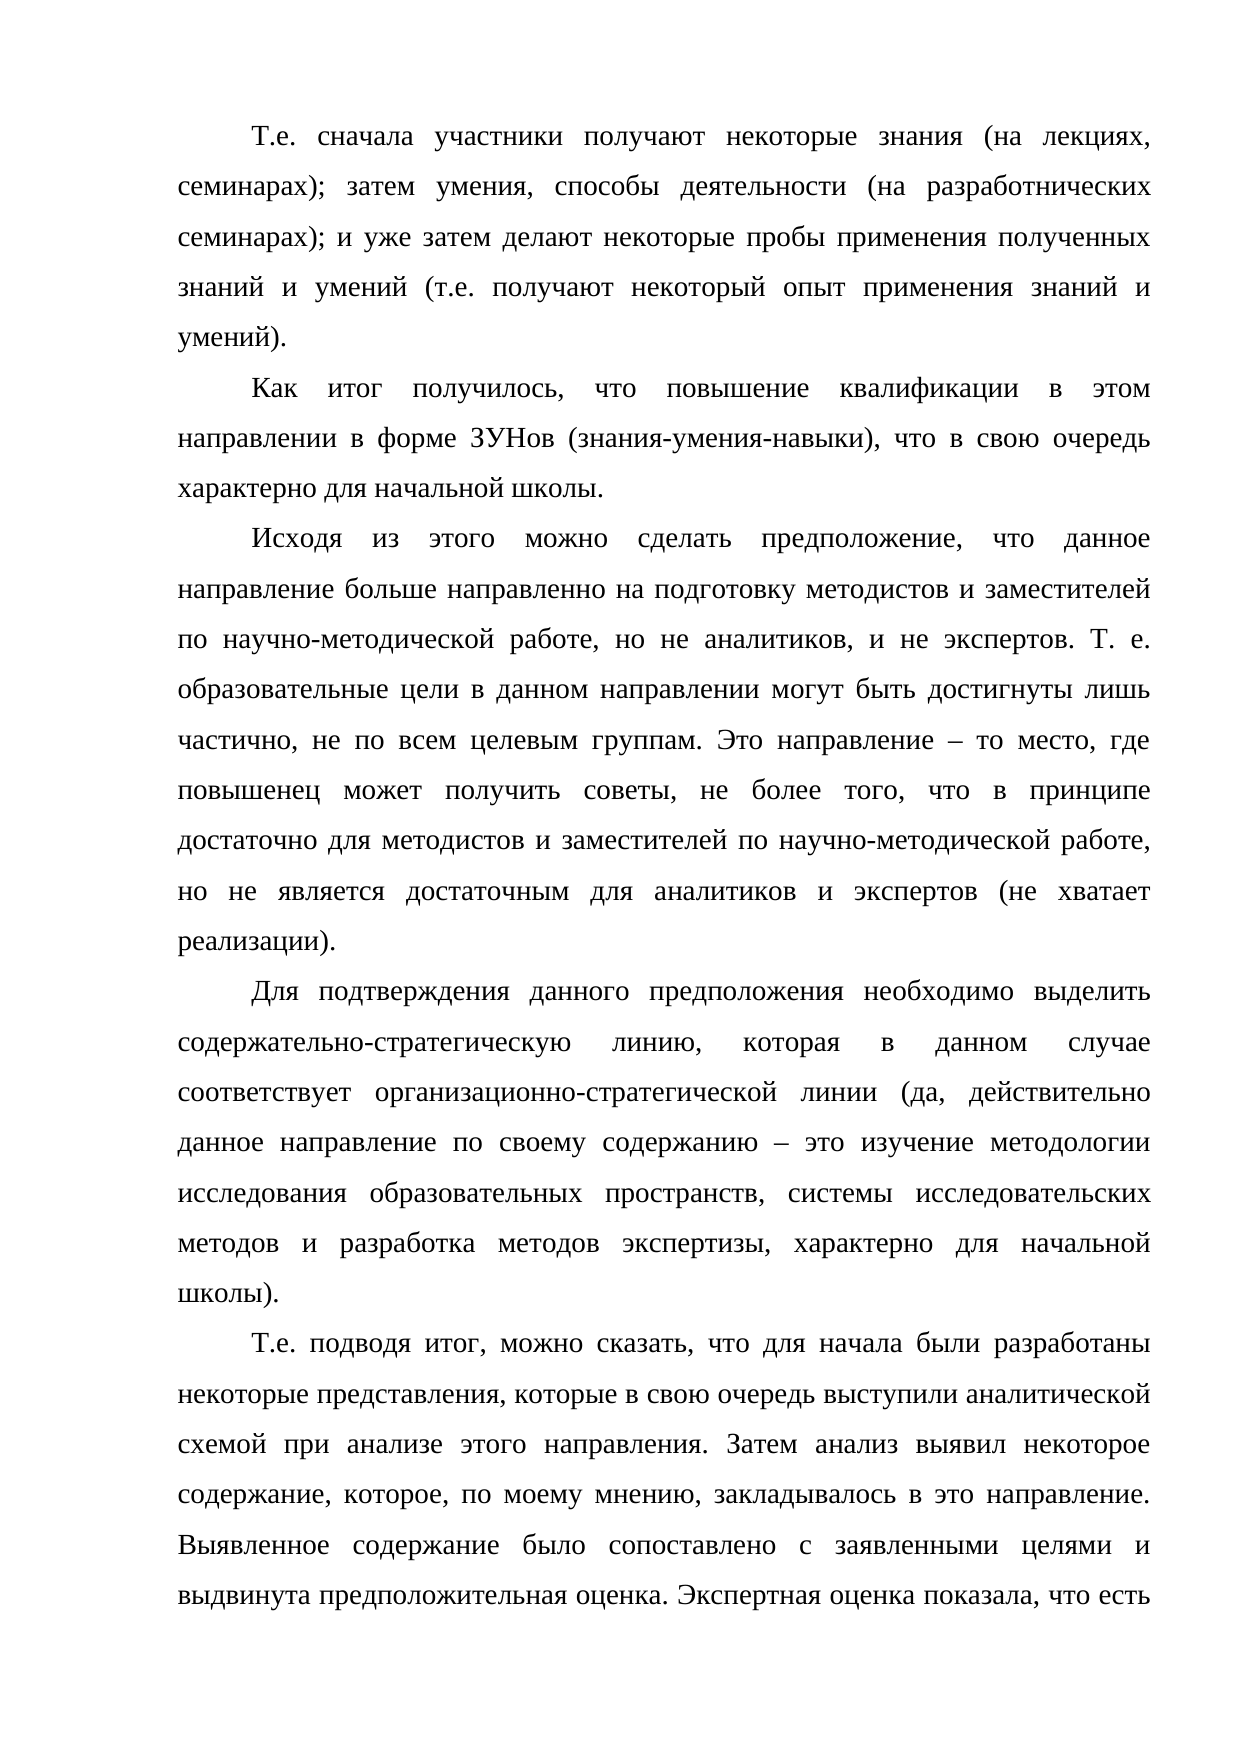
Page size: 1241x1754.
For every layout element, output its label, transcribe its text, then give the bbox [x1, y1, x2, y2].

text Исходя из этого можно сделать предположение, что данное направление больше направленно на подготовку методистов и заместителей по научно-методической работе, но не аналитиков, и не экспертов. Т. е. образовательные цели в данном направлении могут быть достигнуты лишь частично, не по всем целевым группам. Это направление – то место, где повышенец может получить советы, не более того, что в принципе достаточно для методистов и заместителей по научно-методической работе, но не является достаточным для аналитиков и экспертов (не хватает реализации). [177, 521, 1152, 957]
text Для подтверждения данного предположения необходимо выделить содержательно-стратегическую линию, которая в данном случае соответствует организационно-стратегической линии (да, действительно данное направление по своему содержанию – это изучение методологии исследования образовательных пространств, системы исследовательских методов и разработка методов экспертизы, характерно для начальной школы). [177, 973, 1152, 1309]
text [177, 1326, 1152, 1611]
text Как итог получилось, что повышение квалификации в этом направлении в форме ЗУНов (знания-умения-навыки), что в свою очередь характерно для начальной школы. [177, 370, 1152, 504]
text Т.е. сначала участники получают некоторые знания (на лекциях, семинарах); затем умения, способы деятельности (на разработнических семинарах); и уже затем делают некоторые пробы применения полученных знаний и умений (т.е. получают некоторый опыт применения знаний и умений). [177, 118, 1152, 353]
